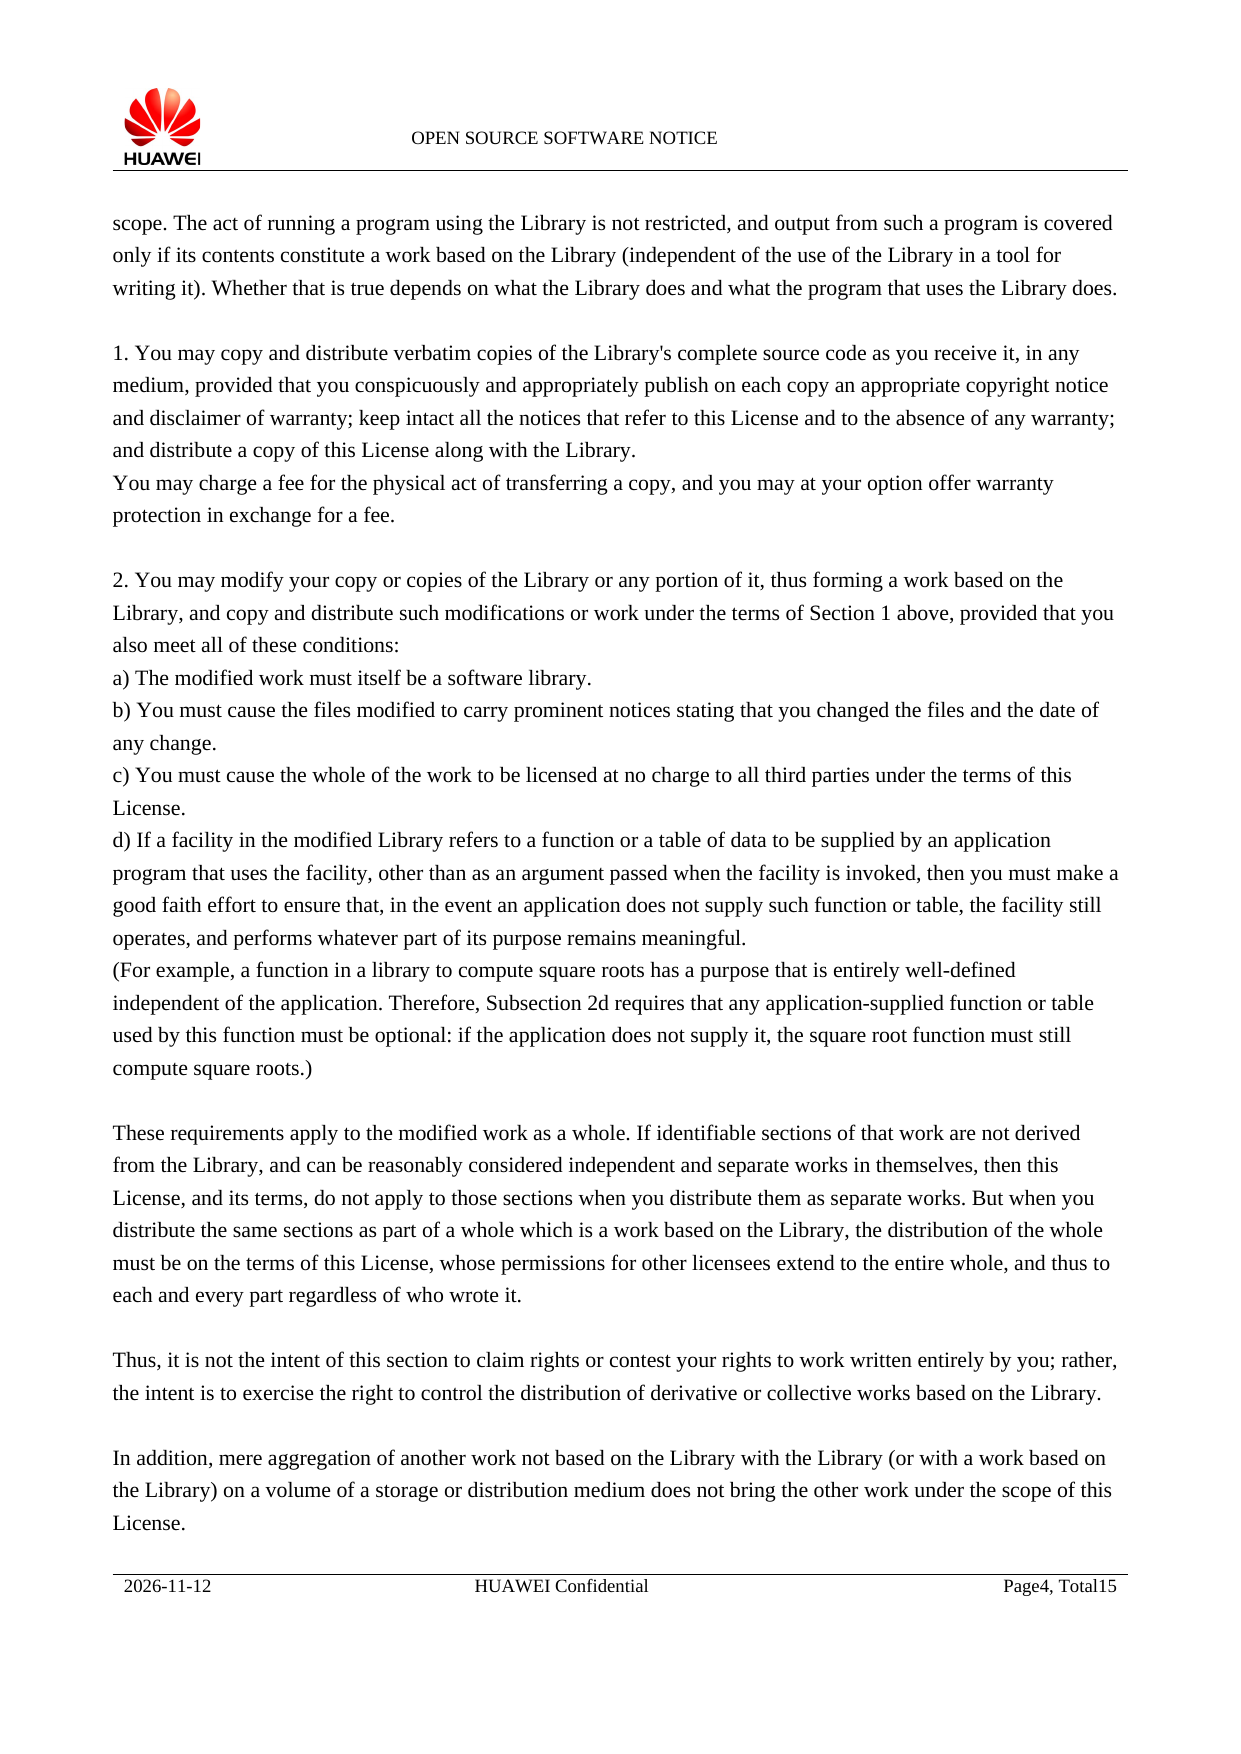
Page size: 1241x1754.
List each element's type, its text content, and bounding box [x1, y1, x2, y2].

picture [124, 88, 201, 165]
